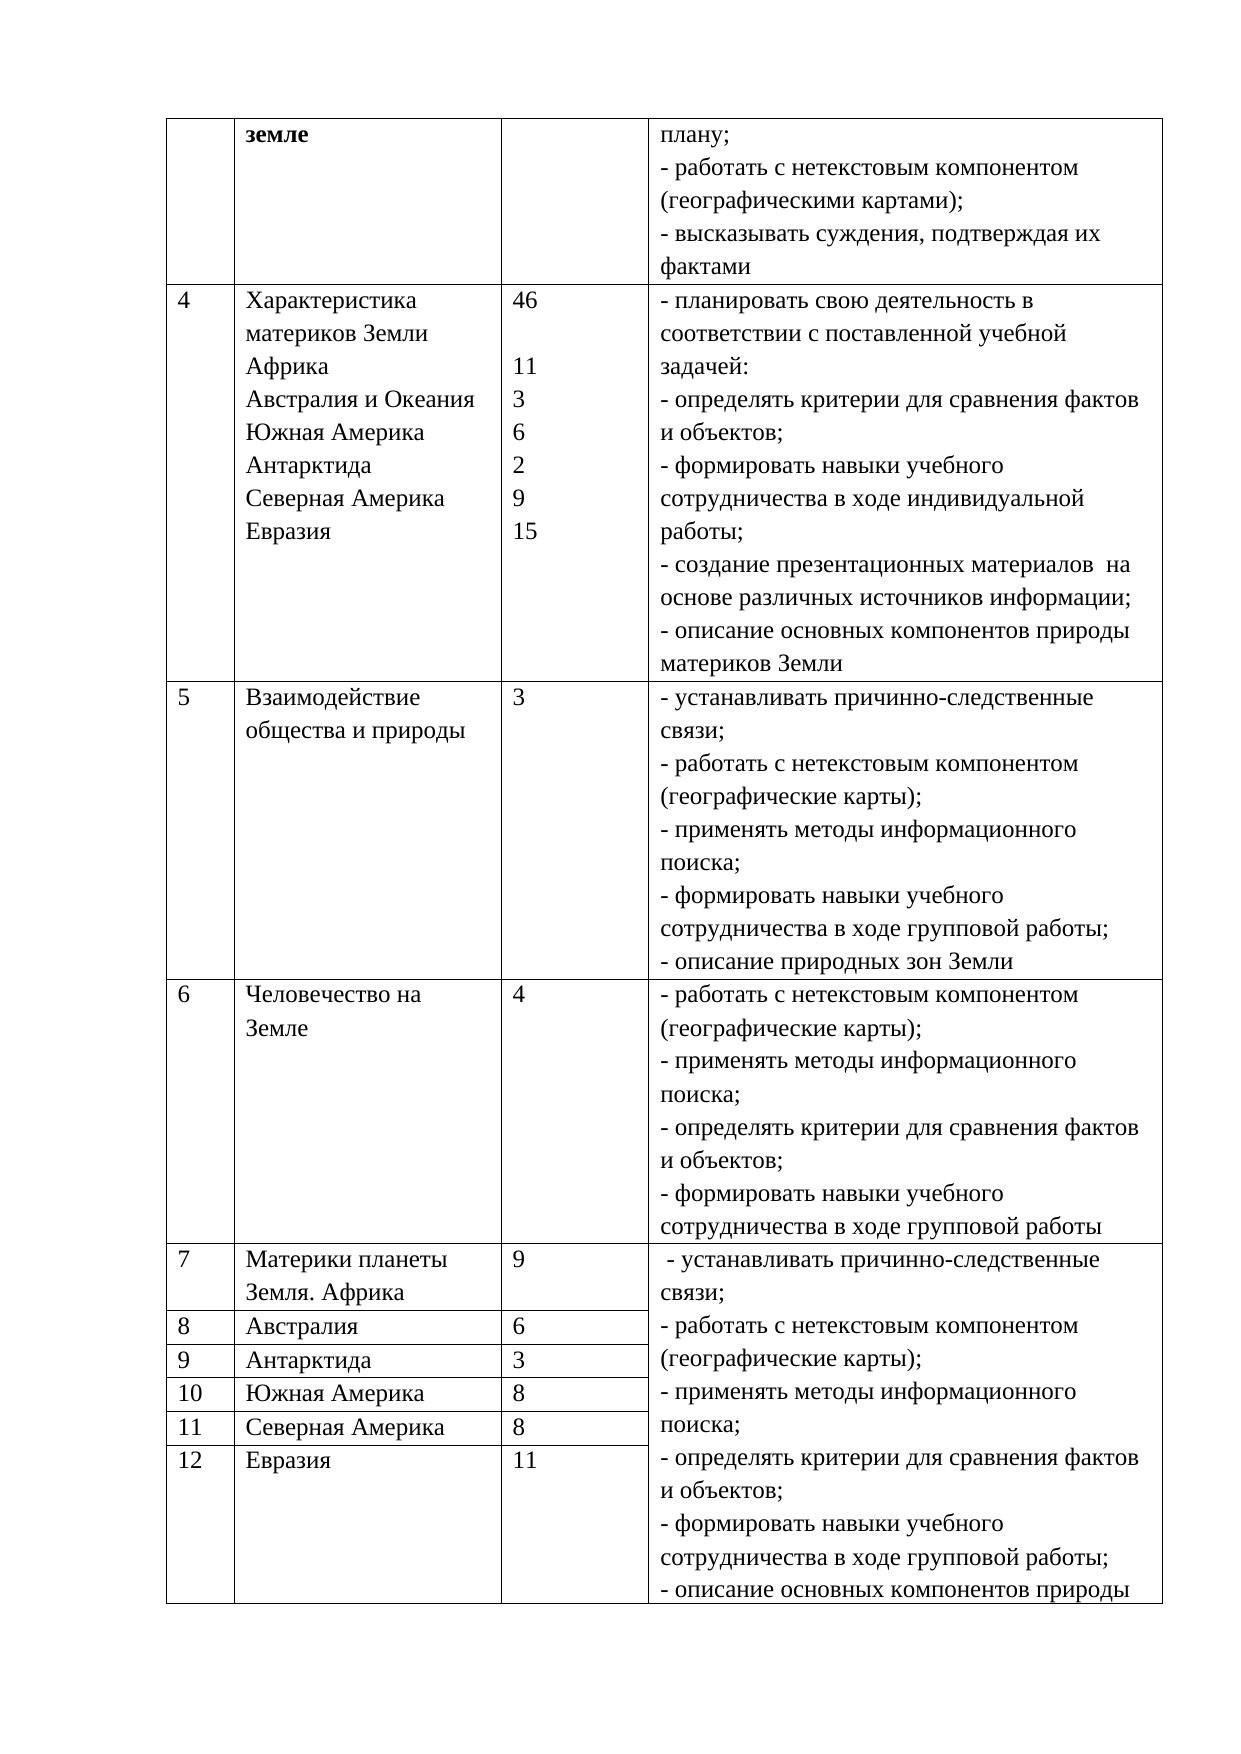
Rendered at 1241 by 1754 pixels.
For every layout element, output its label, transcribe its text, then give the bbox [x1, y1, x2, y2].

table_cell 11 [502, 1446, 648, 1603]
table_cell - устанавливать причинно-следственные связи; - работать с нетекстовым компонентом (географические карты); - применять методы информационного поиска; - определять критерии для сравнения фактов и объектов; - формировать навыки учебного сотрудничества в ходе групповой работы; - описание основных компонентов природы материков Земли; - создание презентационных материалов о материке на основе различных источников информации. [649, 1244, 1162, 1603]
table_cell 3 [502, 682, 648, 978]
table_cell 4 [167, 285, 234, 681]
table_cell 3 [502, 1345, 648, 1377]
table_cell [235, 119, 501, 284]
table_cell 8 [502, 1412, 648, 1444]
table_cell 8 [502, 1378, 648, 1411]
table_cell 7 [167, 1244, 234, 1310]
table_cell 8 [167, 1311, 234, 1344]
table_cell Характеристика материков Земли Африка Австралия и Океания Южная Америка Антарктида Северная Америка Евразия [235, 285, 501, 681]
table_cell 4 [502, 980, 648, 1243]
table_cell Евразия [235, 1446, 501, 1603]
table_cell 9 [167, 1345, 234, 1377]
table_cell - работать с нетекстовым компонентом (географические карты); - применять методы информационного поиска; - определять критерии для сравнения фактов и объектов; - формировать навыки учебного сотрудничества в ходе групповой работы [649, 980, 1162, 1243]
table_cell Материки планеты Земля. Африка [235, 1244, 501, 1310]
table_cell 6 [502, 1311, 648, 1344]
table_cell Человечество на Земле [235, 980, 501, 1243]
table_cell - планировать свою деятельность в соответствии с поставленной учебной задачей: - определять критерии для сравнения фактов и объектов; - формировать навыки учебного сотрудничества в ходе индивидуальной работы; - создание презентационных материалов на основе различных источников информации; - описание основных компонентов природы материков Земли [649, 285, 1162, 681]
table_cell 12 [167, 1446, 234, 1603]
table_cell Австралия [235, 1311, 501, 1344]
table_cell Антарктида [235, 1345, 501, 1377]
table_cell - устанавливать причинно-следственные связи; - работать с нетекстовым компонентом (географические карты); - применять методы информационного поиска; - формировать навыки учебного сотрудничества в ходе групповой работы; - описание природных зон Земли [649, 682, 1162, 978]
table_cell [649, 119, 1162, 284]
table_cell 9 [502, 1244, 648, 1310]
table_cell Взаимодействие общества и природы [235, 682, 501, 978]
table_cell 10 [167, 1378, 234, 1411]
table_cell 6 [167, 980, 234, 1243]
table_cell 3 [167, 119, 234, 284]
table_cell 46 11 3 6 2 9 15 [502, 285, 648, 681]
table_cell Северная Америка [235, 1412, 501, 1444]
table_cell 2 [502, 119, 648, 284]
table_cell Южная Америка [235, 1378, 501, 1411]
table_cell 11 [167, 1412, 234, 1444]
table_cell 5 [167, 682, 234, 978]
